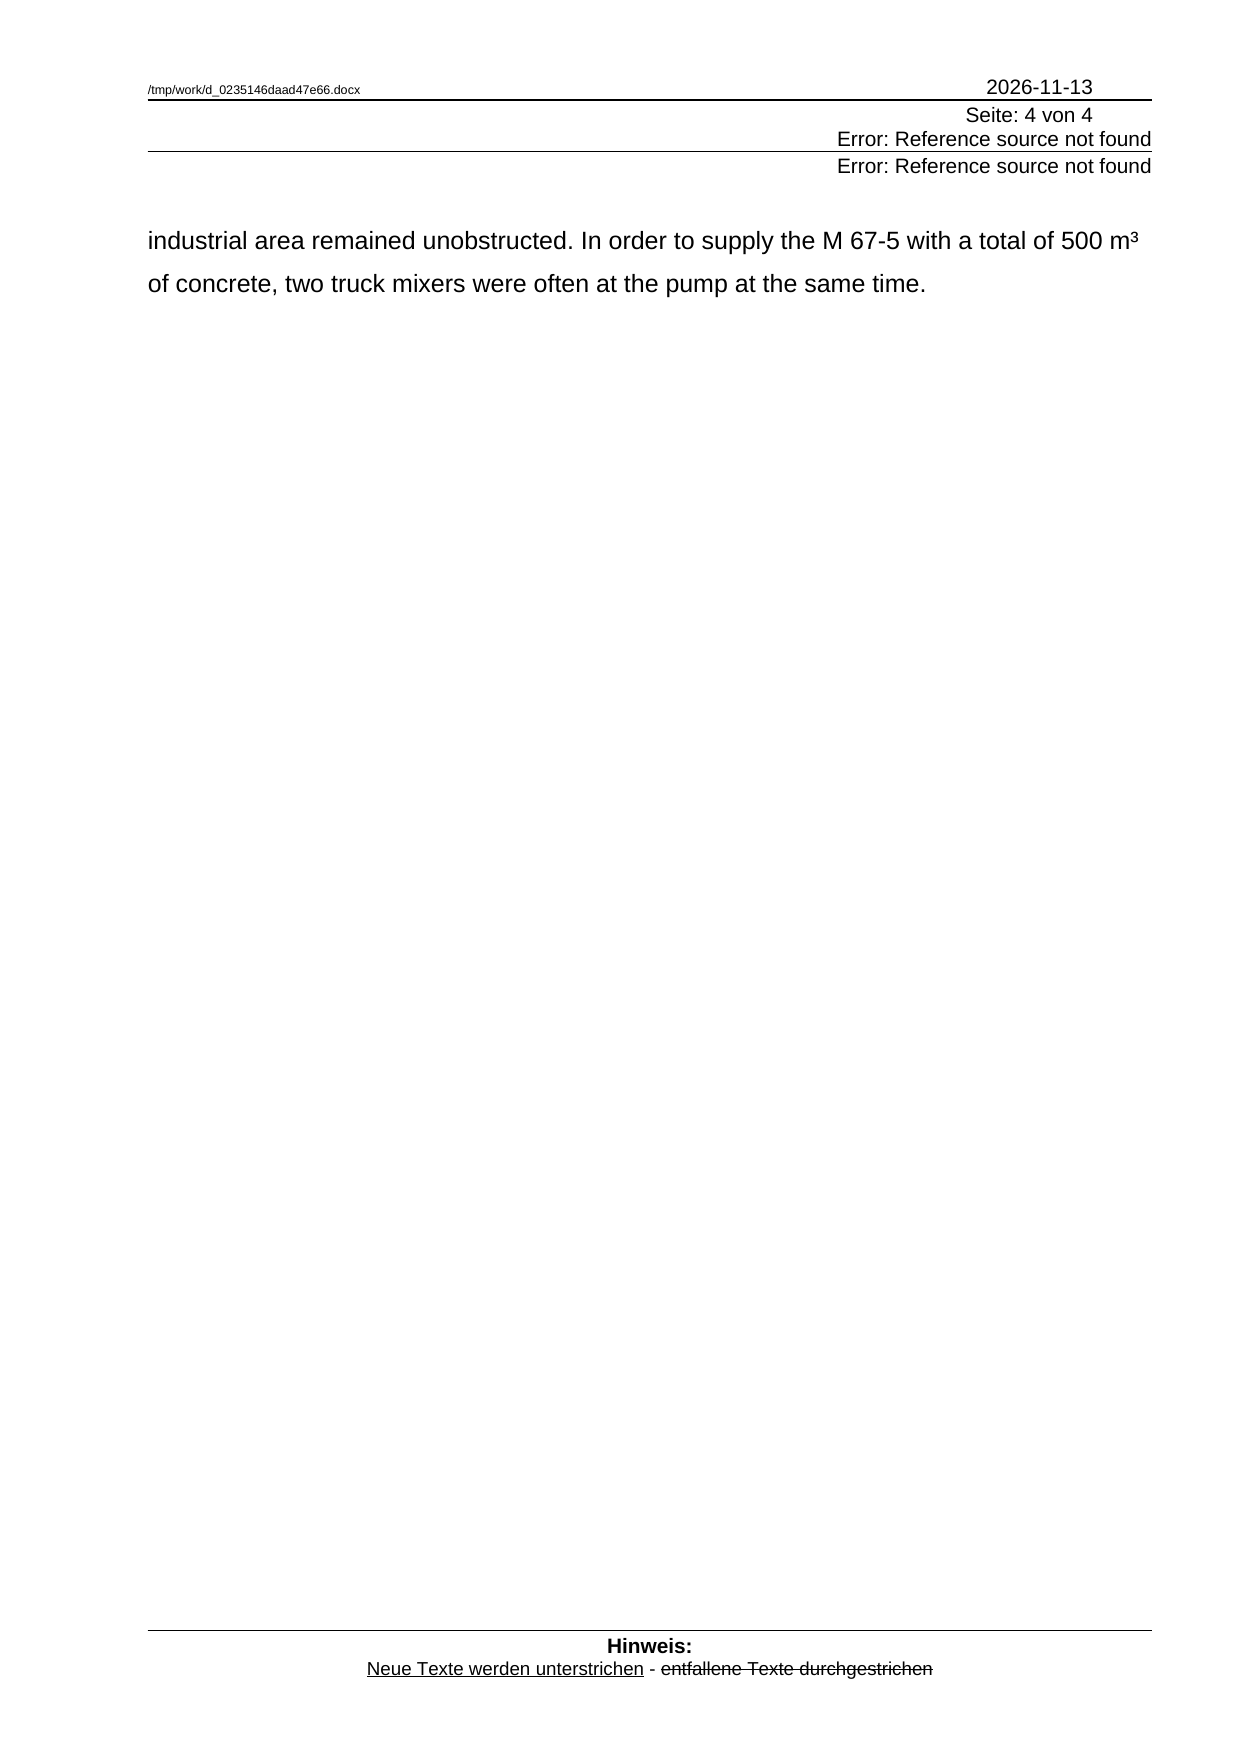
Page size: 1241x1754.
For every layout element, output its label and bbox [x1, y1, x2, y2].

text [148, 226, 1152, 298]
